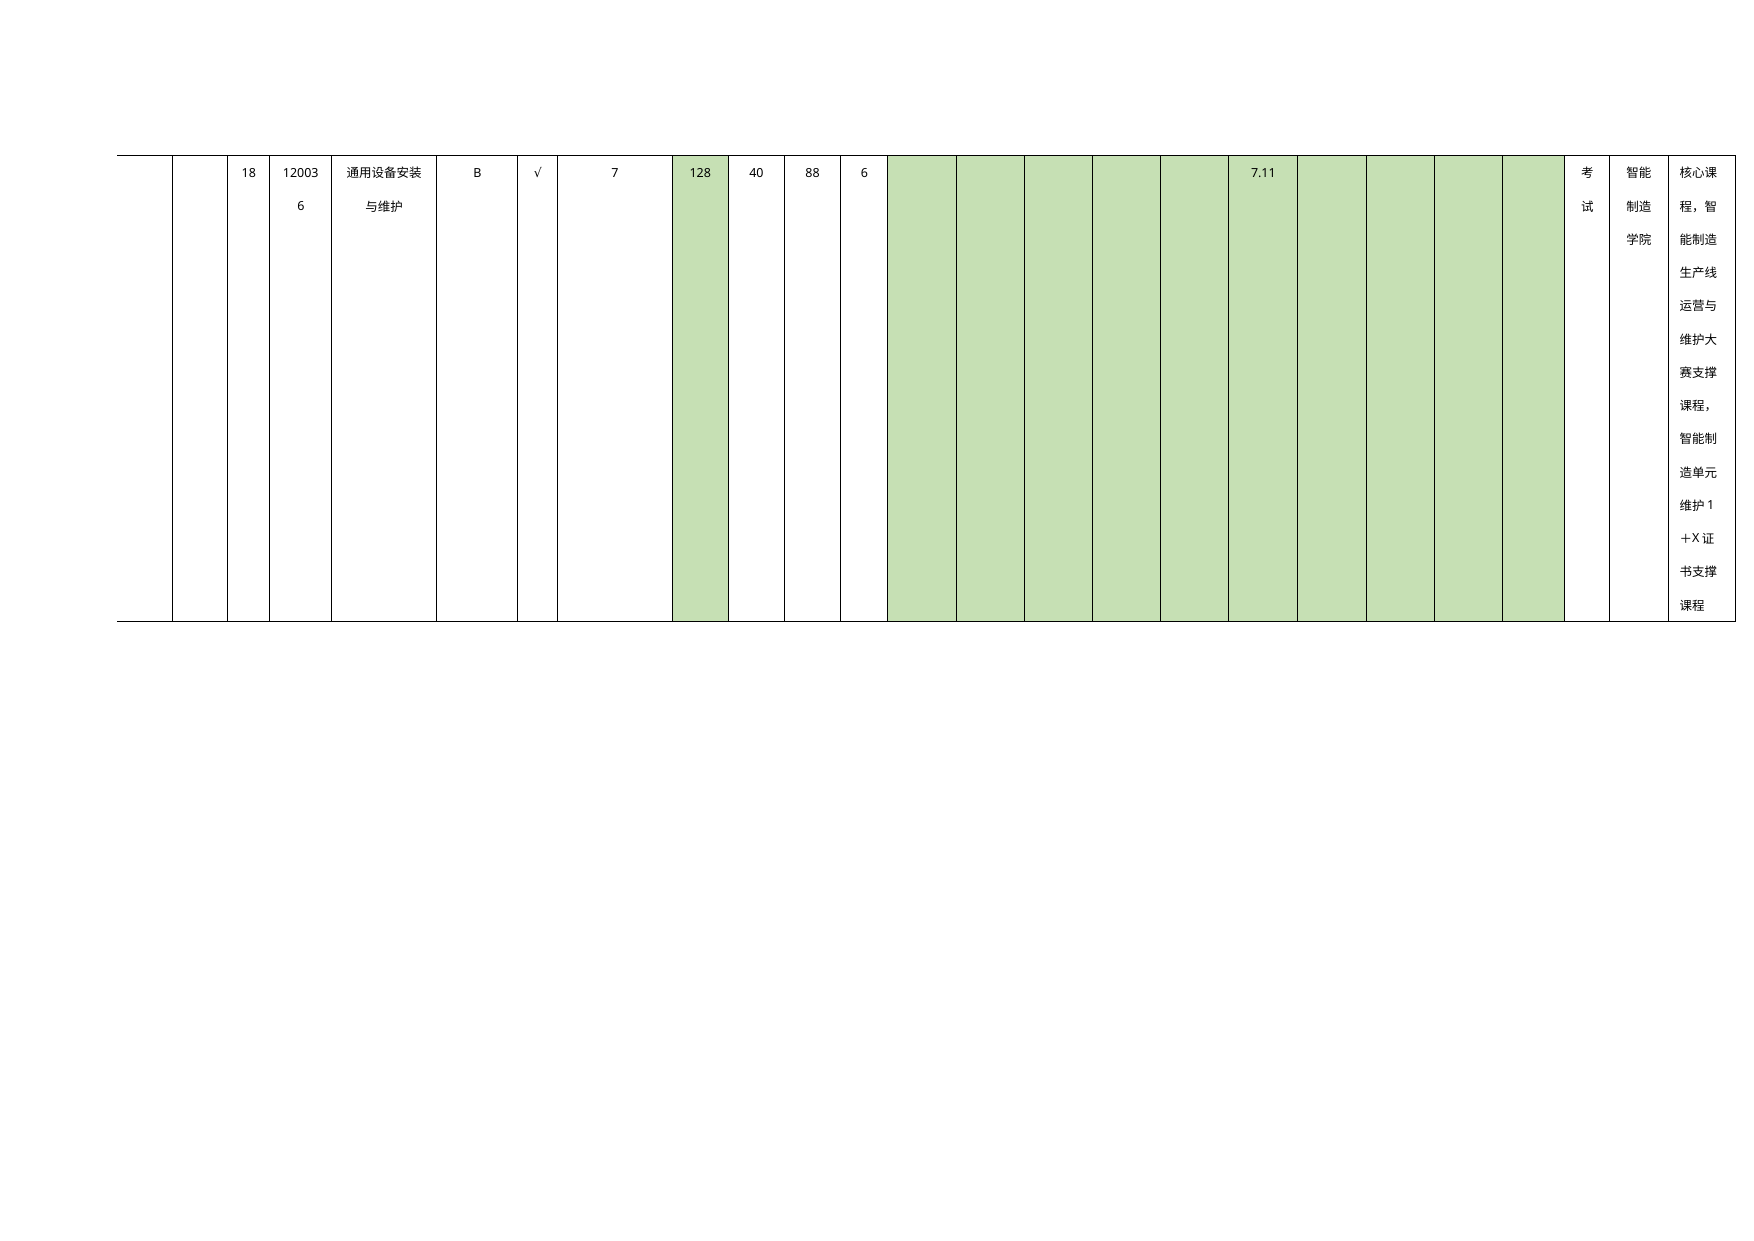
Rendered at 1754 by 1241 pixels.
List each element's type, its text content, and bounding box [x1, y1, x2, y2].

table_cell [888, 156, 956, 621]
table_cell 18 [228, 156, 269, 621]
table_cell 88 [785, 156, 840, 621]
table_cell [1298, 156, 1366, 621]
table_cell √ [518, 156, 557, 621]
table_cell 128 [673, 156, 728, 621]
table_cell 40 [729, 156, 784, 621]
table_cell 7 [558, 156, 672, 621]
table_cell [1025, 156, 1092, 621]
table_cell [1367, 156, 1434, 621]
table_cell [1161, 156, 1228, 621]
table_cell [1503, 156, 1564, 621]
table_cell 通用设备安装与维护 [332, 156, 436, 621]
table_cell 7.11 [1229, 156, 1297, 621]
table_cell 6 [841, 156, 887, 621]
table_cell B [437, 156, 517, 621]
table_cell [1093, 156, 1160, 621]
table_cell [1435, 156, 1502, 621]
table_cell 核心课程，智能制造生产线运营与维护大赛支撑课程，智能制造单元维护1＋X证书支撑课程 [1669, 156, 1735, 621]
table_cell 120036 [270, 156, 331, 621]
table_cell 智能制造学院 [1610, 156, 1668, 621]
table_cell 考试 [1565, 156, 1609, 621]
table_cell [957, 156, 1024, 621]
